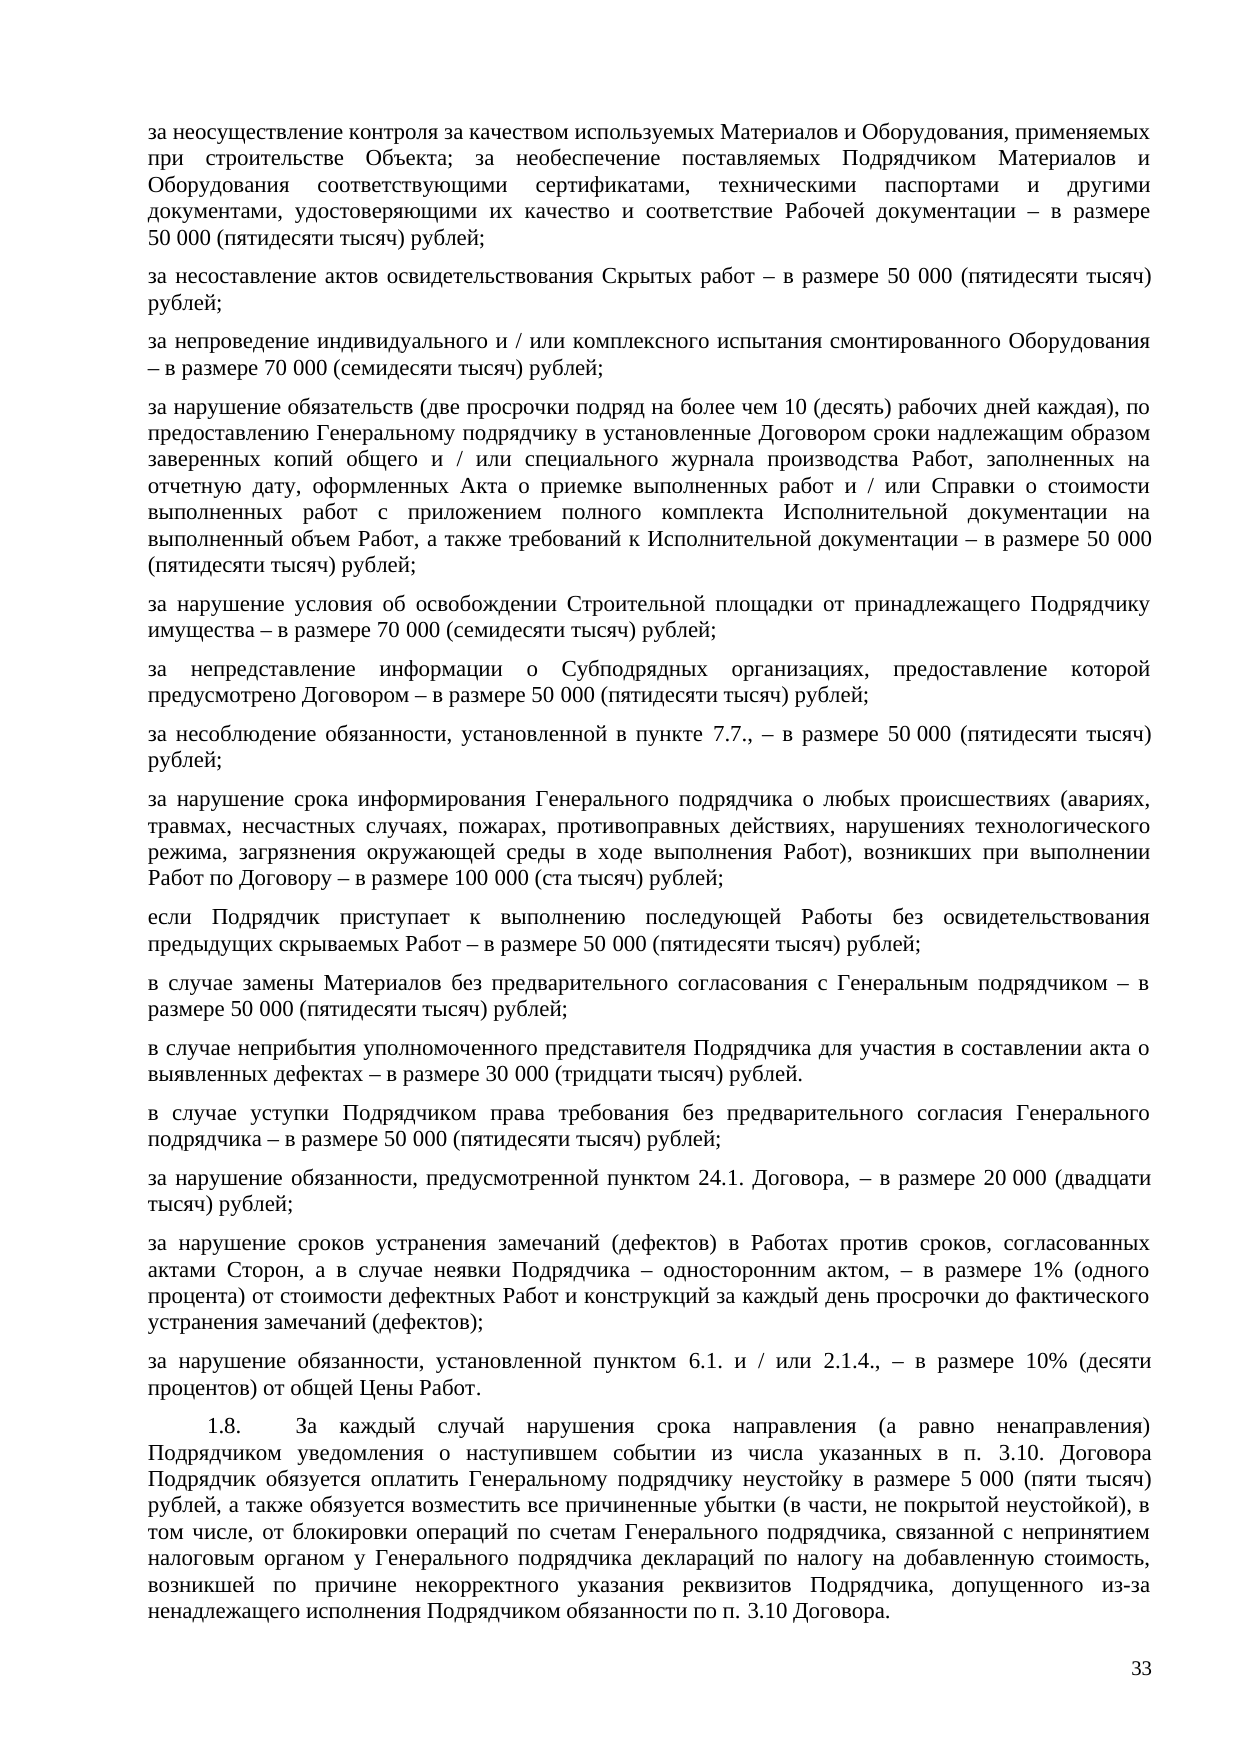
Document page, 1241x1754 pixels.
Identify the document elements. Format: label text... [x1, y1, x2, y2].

text за неосуществление контроля за качеством используемых Материалов и Оборудования, применяемых при строительстве Объекта; за необеспечение поставляемых Подрядчиком Материалов и Оборудования соответствующими сертификатами, техническими паспортами и другими документами, удостоверяющими их качество и соответствие Рабочей документации – в размере 50 000 (пятидесяти тысяч) рублей; [148, 118, 1152, 250]
text за несоблюдение обязанности, установленной в пункте 12.7., – в размере 50 000 (пятидесяти тысяч) рублей; [148, 720, 1152, 773]
text в случае неприбытия уполномоченного представителя Подрядчика для участия в составлении акта о выявленных дефектах – в размере 30 000 (тридцати тысяч) рублей. [148, 1034, 1152, 1086]
text за нарушение срока информирования Генерального подрядчика о любых происшествиях (авариях, травмах, несчастных случаях, пожарах, противоправных действиях, нарушениях технологического режима, загрязнения окружающей среды в ходе выполнения Работ), возникших при выполнении Работ по Договору – в размере 100 000 (ста тысяч) рублей; [148, 785, 1152, 891]
text за нарушение обязанности, предусмотренной пунктом 24.1. Договора, – в размере 20 000 (двадцати тысяч) рублей; [148, 1164, 1152, 1217]
text за непроведение индивидуального и / или комплексного испытания смонтированного Оборудования – в размере 70 000 (семидесяти тысяч) рублей; [148, 328, 1152, 380]
text За каждый случай нарушения срока направления (а равно ненаправления) Подрядчиком уведомления о наступившем событии из числа указанных в п. 34.10. Договора Подрядчик обязуется оплатить Генеральному подрядчику неустойку в размере 5 000 (пяти тысяч) рублей, а также обязуется возместить все причиненные убытки (в части, не покрытой неустойкой), в том числе, от блокировки операций по счетам Генерального подрядчика, связанной с непринятием налоговым органом у Генерального подрядчика деклараций по налогу на добавленную стоимость, возникшей по причине некорректного указания реквизитов Подрядчика, допущенного из-за ненадлежащего исполнения Подрядчиком обязанности по п. 34.10 Договора. [148, 1412, 1152, 1623]
text в случае замены Материалов без предварительного согласования с Генеральным подрядчиком – в размере 50 000 (пятидесяти тысяч) рублей; [148, 968, 1152, 1021]
text за нарушение сроков устранения замечаний (дефектов) в Работах против сроков, согласованных актами Сторон, а в случае неявки Подрядчика – односторонним актом, – в размере 1% (одного процента) от стоимости дефектных Работ и конструкций за каждый день просрочки до фактического устранения замечаний (дефектов); [148, 1229, 1152, 1335]
text за несоставление актов освидетельствования Скрытых работ – в размере 50 000 (пятидесяти тысяч) рублей; [148, 262, 1152, 315]
text за нарушение условия об освобождении Строительной площадки от принадлежащего Подрядчику имущества – в размере 70 000 (семидесяти тысяч) рублей; [148, 590, 1152, 642]
text если Подрядчик приступает к выполнению последующей Работы без освидетельствования предыдущих скрываемых Работ – в размере 50 000 (пятидесяти тысяч) рублей; [148, 903, 1152, 956]
text в случае уступки Подрядчиком права требования без предварительного согласия Генерального подрядчика – в размере 50 000 (пятидесяти тысяч) рублей; [148, 1099, 1152, 1152]
text за нарушение обязанности, установленной пунктом 11.1. и / или 17.1.4., – в размере 10% (десяти процентов) от общей Цены Работ. [148, 1347, 1152, 1400]
text за непредставление информации о Субподрядных организациях, предоставление которой предусмотрено Договором – в размере 50 000 (пятидесяти тысяч) рублей; [148, 655, 1152, 708]
text за нарушение обязательств (две просрочки подряд на более чем 10 (десять) рабочих дней каждая), по предоставлению Генеральному подрядчику в установленные Договором сроки надлежащим образом заверенных копий общего и / или специального журнала производства Работ, заполненных на отчетную дату, оформленных Акта о приемке выполненных работ и / или Справки о стоимости выполненных работ с приложением полного комплекта Исполнительной документации на выполненный объем Работ, а также требований к Исполнительной документации – в размере 50 000 (пятидесяти тысяч) рублей; [148, 393, 1152, 577]
